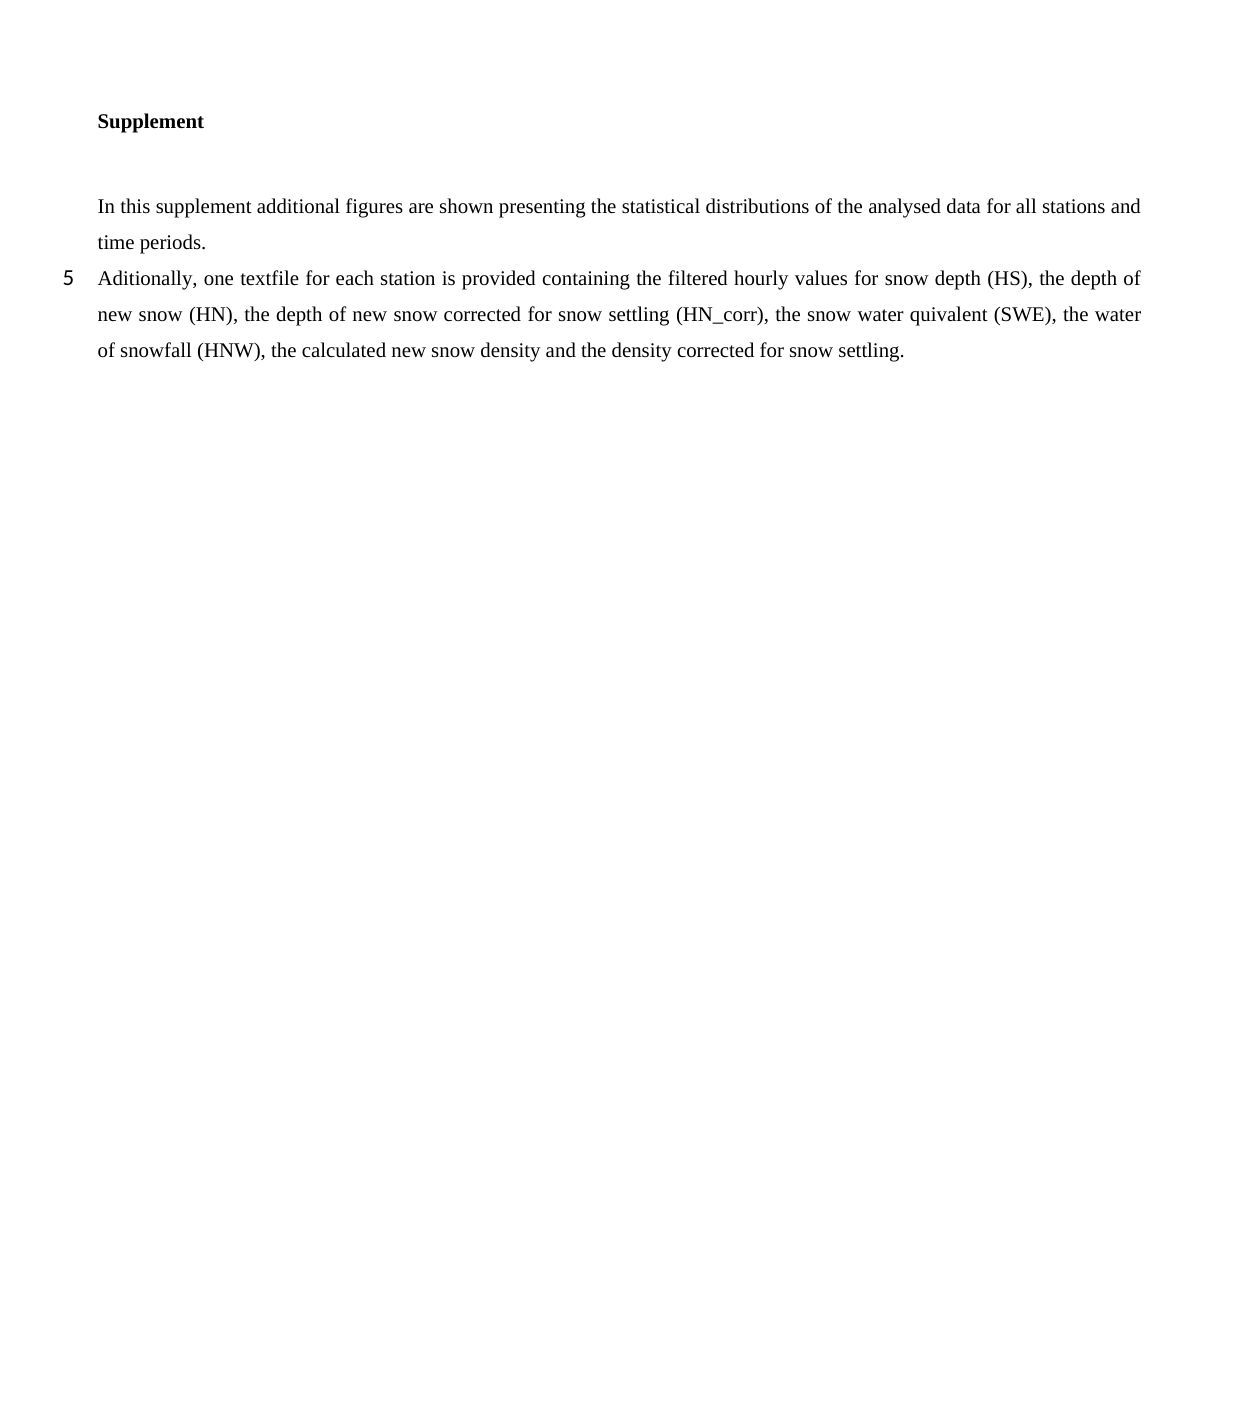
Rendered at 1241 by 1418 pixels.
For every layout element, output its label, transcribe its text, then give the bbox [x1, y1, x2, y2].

text Aditionally, one textfile for each station is provided containing the filtered hourly values for snow depth (HS), the depth of new snow (HN), the depth of new snow corrected for snow settling (HN_corr), the snow water quivalent (SWE), the water of snowfall (HNW), the calculated new snow density and the density corrected for snow settling. [97, 266, 1143, 362]
text In this supplement additional figures are shown presenting the statistical distributions of the analysed data for all stations and time periods. [97, 194, 1143, 254]
subtitle Supplement [97, 109, 1143, 133]
